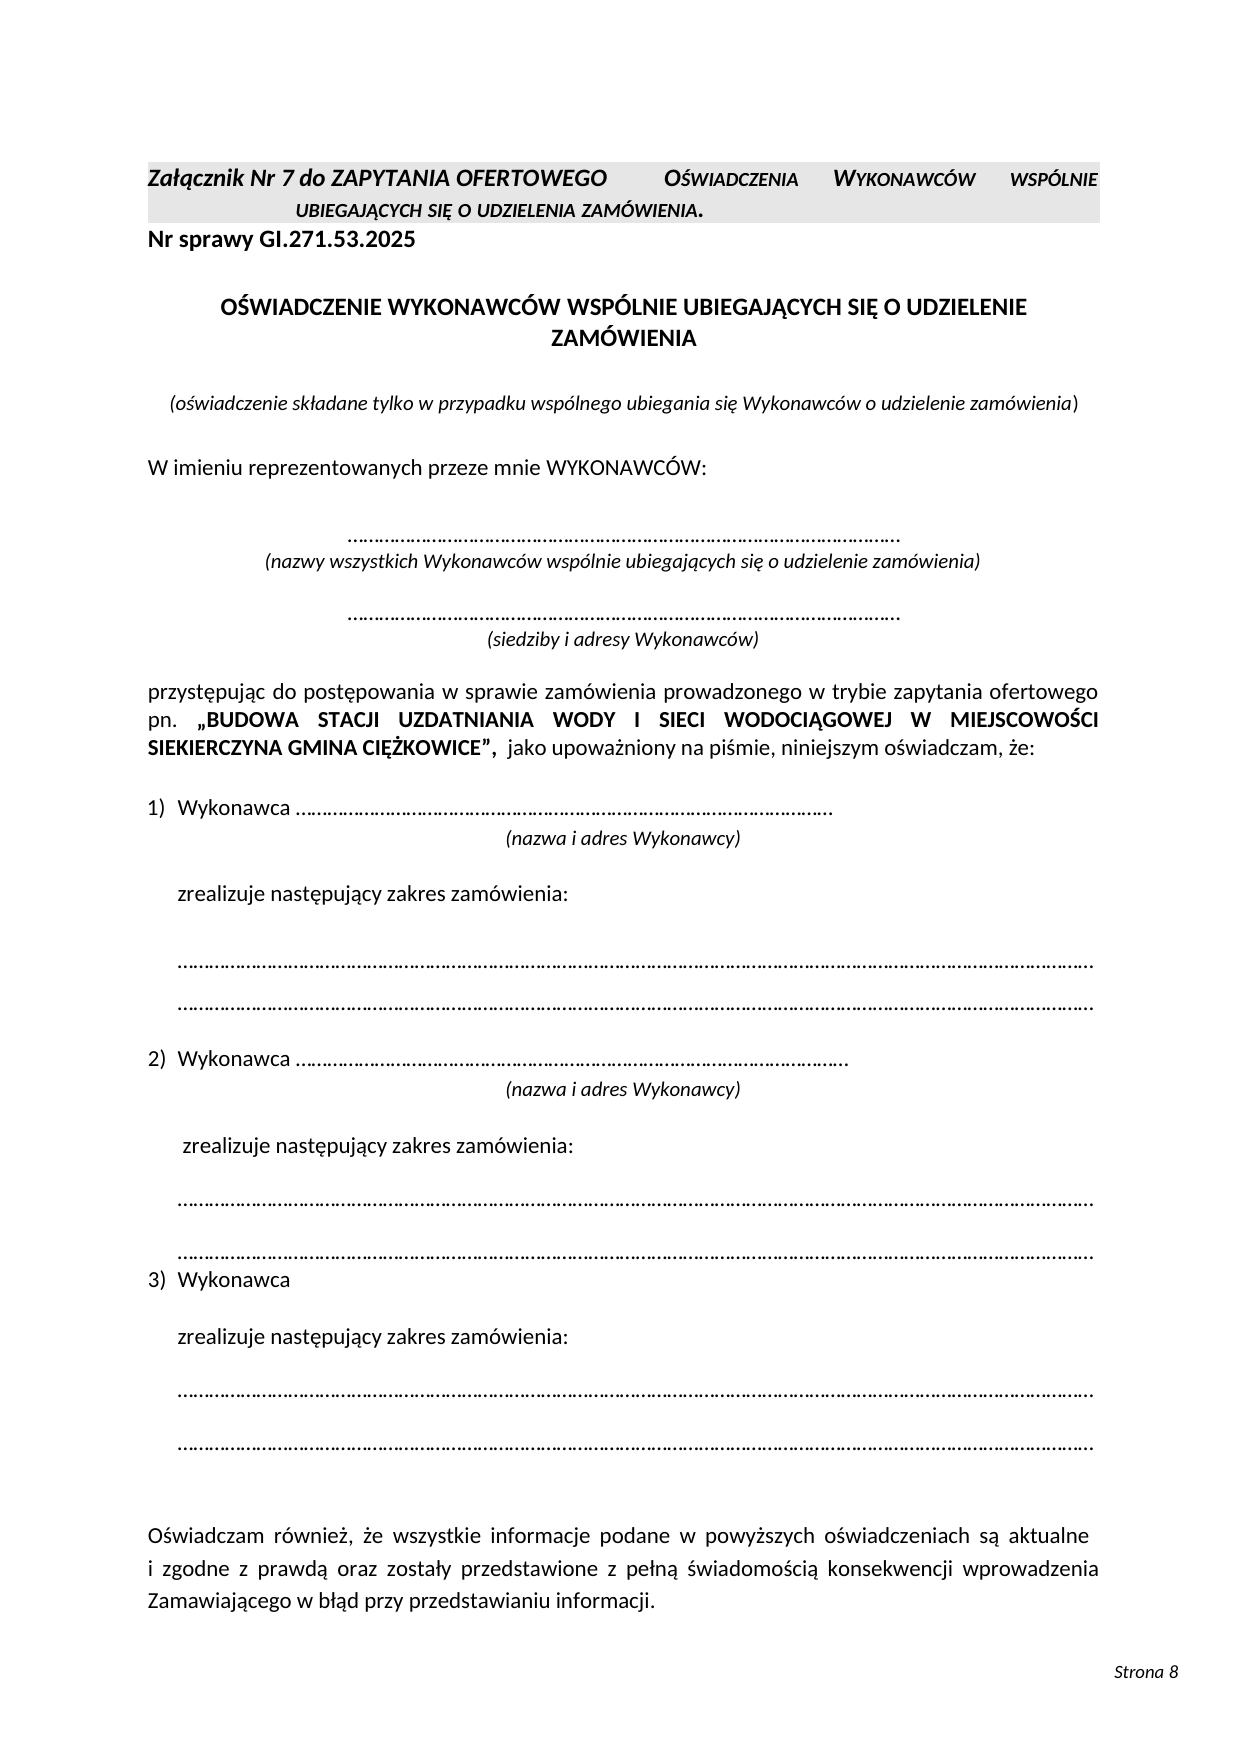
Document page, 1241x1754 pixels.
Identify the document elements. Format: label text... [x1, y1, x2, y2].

text przystępując do postępowania w sprawie zamówienia prowadzonego w trybie zapytania ofertowego pn. „BUDOWA STACJI UZDATNIANIA WODY I SIECI WODOCIĄGOWEJ W MIEJSCOWOŚCI SIEKIERCZYNA GMINA CIĘŻKOWICE”, jako upoważniony na piśmie, niniejszym oświadczam, że: [148, 677, 1100, 761]
text ………………………………………………………………………………………………………………………………………………………… [177, 946, 1100, 974]
text ………………………………………………………………………………………………………………………………………………………… [177, 1184, 1100, 1212]
text …………………………………………………………………………………………… [148, 520, 1100, 548]
text ………………………………………………………………………………………………………………………………………………………… [177, 1428, 1100, 1456]
text ………………………………………………………………………………………………………………………………………………………… [177, 1237, 1100, 1265]
text (siedziby i adresy Wykonawców) [148, 626, 1100, 652]
text …………………………………………………………………………………………… [148, 598, 1100, 626]
text zrealizuje następujący zakres zamówienia: [177, 1322, 1100, 1350]
list Wykonawca …………………………………………………………………………………………… [148, 1044, 1100, 1072]
text (oświadczenie składane tylko w przypadku wspólnego ubiegania się Wykonawców o udzielenie zamówienia) [148, 390, 1100, 415]
list Wykonawca ………………………………………………………………………………………… [147, 793, 1100, 821]
text zrealizuje następujący zakres zamówienia: [177, 1131, 1100, 1159]
text W imieniu reprezentowanych przeze mnie WYKONAWCÓW: [148, 453, 1100, 481]
text (nazwy wszystkich Wykonawców wspólnie ubiegających się o udzielenie zamówienia) [148, 548, 1100, 573]
text zrealizuje następujący zakres zamówienia: [177, 879, 1100, 907]
text ………………………………………………………………………………………………………………………………………………………… [177, 1375, 1100, 1403]
list Wykonawca [148, 1265, 1100, 1293]
text (nazwa i adres Wykonawcy) [148, 1077, 1100, 1102]
text Oświadczam również, że wszystkie informacje podane w powyższych oświadczeniach są aktualne i zgodne z prawdą oraz zostały przedstawione z pełną świadomością konsekwencji wprowadzenia Zamawiającego w błąd przy przedstawianiu informacji. [148, 1522, 1100, 1614]
text ………………………………………………………………………………………………………………………………………………………… [177, 988, 1100, 1016]
subtitle Załącznik Nr 7 do ZAPYTANIA OFERTOWEGO Oświadczenia Wykonawców wspólnie ubiegających się o udzielenia zamówienia. [148, 162, 1100, 223]
text (nazwa i adres Wykonawcy) [148, 825, 1100, 851]
text OŚWIADCZENIE WYKONAWCÓW WSPÓLNIE UBIEGAJĄCYCH SIĘ O UDZIELENIE ZAMÓWIENIA [148, 291, 1100, 352]
text Nr sprawy GI.271.53.2025 [148, 223, 1100, 254]
